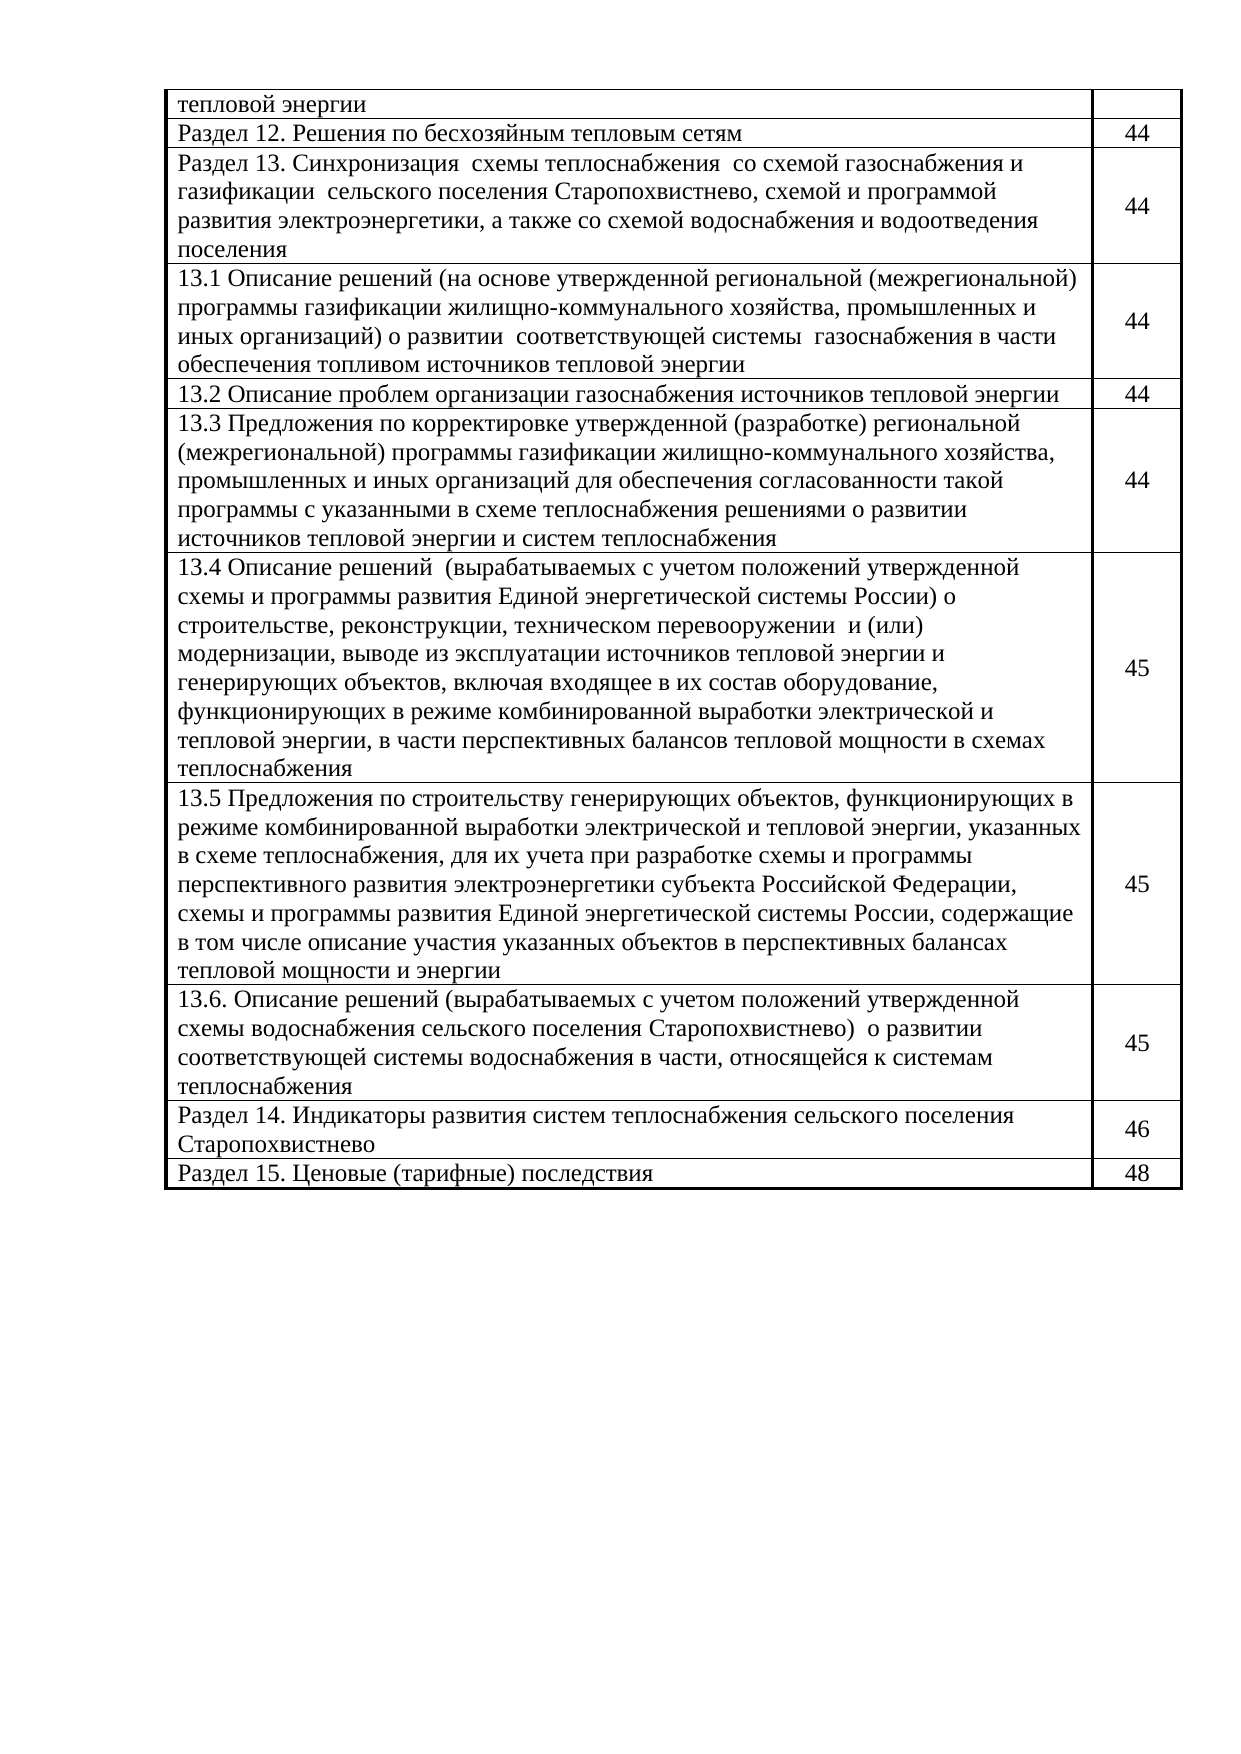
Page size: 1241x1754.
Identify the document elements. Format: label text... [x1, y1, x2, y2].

table_cell 44 [1094, 379, 1180, 407]
table_cell 13.4 Описание решений (вырабатываемых с учетом положений утвержденной схемы и программы развития Единой энергетической системы России) о строительстве, реконструкции, техническом перевооружении и (или) модернизации, выводе из эксплуатации источников тепловой энергии и генерирующих объектов, включая входящее в их состав оборудование, функционирующих в режиме комбинированной выработки электрической и тепловой энергии, в части перспективных балансов тепловой мощности в схемах теплоснабжения [168, 553, 1091, 782]
table_cell 44 [1094, 264, 1180, 378]
table_cell 48 [1094, 1159, 1180, 1187]
table_cell Раздел 12. Решения по бесхозяйным тепловым сетям [168, 119, 1091, 147]
table_cell Раздел 15. Ценовые (тарифные) последствия [168, 1159, 1091, 1187]
table_cell 13.5 Предложения по строительству генерирующих объектов, функционирующих в режиме комбинированной выработки электрической и тепловой энергии, указанных в схеме теплоснабжения, для их учета при разработке схемы и программы перспективного развития электроэнергетики субъекта Российской Федерации, схемы и программы развития Единой энергетической системы России, содержащие в том числе описание участия указанных объектов в перспективных балансах тепловой мощности и энергии [168, 783, 1091, 984]
table_cell 44 [1094, 148, 1180, 263]
table_cell 13.1 Описание решений (на основе утвержденной региональной (межрегиональной) программы газификации жилищно-коммунального хозяйства, промышленных и иных организаций) о развитии соответствующей системы газоснабжения в части обеспечения топливом источников тепловой энергии [168, 264, 1091, 378]
table_cell 13.3 Предложения по корректировке утвержденной (разработке) региональной (межрегиональной) программы газификации жилищно-коммунального хозяйства, промышленных и иных организаций для обеспечения согласованности такой программы с указанными в схеме теплоснабжения решениями о развитии источников тепловой энергии и систем теплоснабжения [168, 409, 1091, 552]
table_cell 44 [1094, 409, 1180, 552]
table_cell 44 [1094, 119, 1180, 147]
table_cell 13.6. Описание решений (вырабатываемых с учетом положений утвержденной схемы водоснабжения сельского поселения Старопохвистнево) о развитии соответствующей системы водоснабжения в части, относящейся к системам теплоснабжения [168, 985, 846, 1099]
table_cell 45 [1094, 985, 1180, 1099]
table_cell 13.6. Описание решений (вырабатываемых с учетом положений утвержденной схемы водоснабжения сельского поселения Старопохвистнево) о развитии соответствующей системы водоснабжения в части, относящейся к системам теплоснабжения [352, 985, 1091, 1099]
table_cell Раздел 13. Синхронизация схемы теплоснабжения со схемой газоснабжения и газификации сельского поселения Старопохвистнево, схемой и программой развития электроэнергетики, а также со схемой водоснабжения и водоотведения поселения [168, 148, 1091, 263]
table_cell 45 [1094, 553, 1180, 782]
table_cell Раздел 14. Индикаторы развития систем теплоснабжения сельского поселения Старопохвистнево [168, 1101, 1091, 1158]
table_cell 43 [1094, 90, 1180, 118]
table_cell 13.2 Описание проблем организации газоснабжения источников тепловой энергии [168, 379, 1091, 407]
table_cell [168, 90, 1091, 118]
table_cell 45 [1094, 783, 1180, 984]
table_cell 46 [1094, 1101, 1180, 1158]
